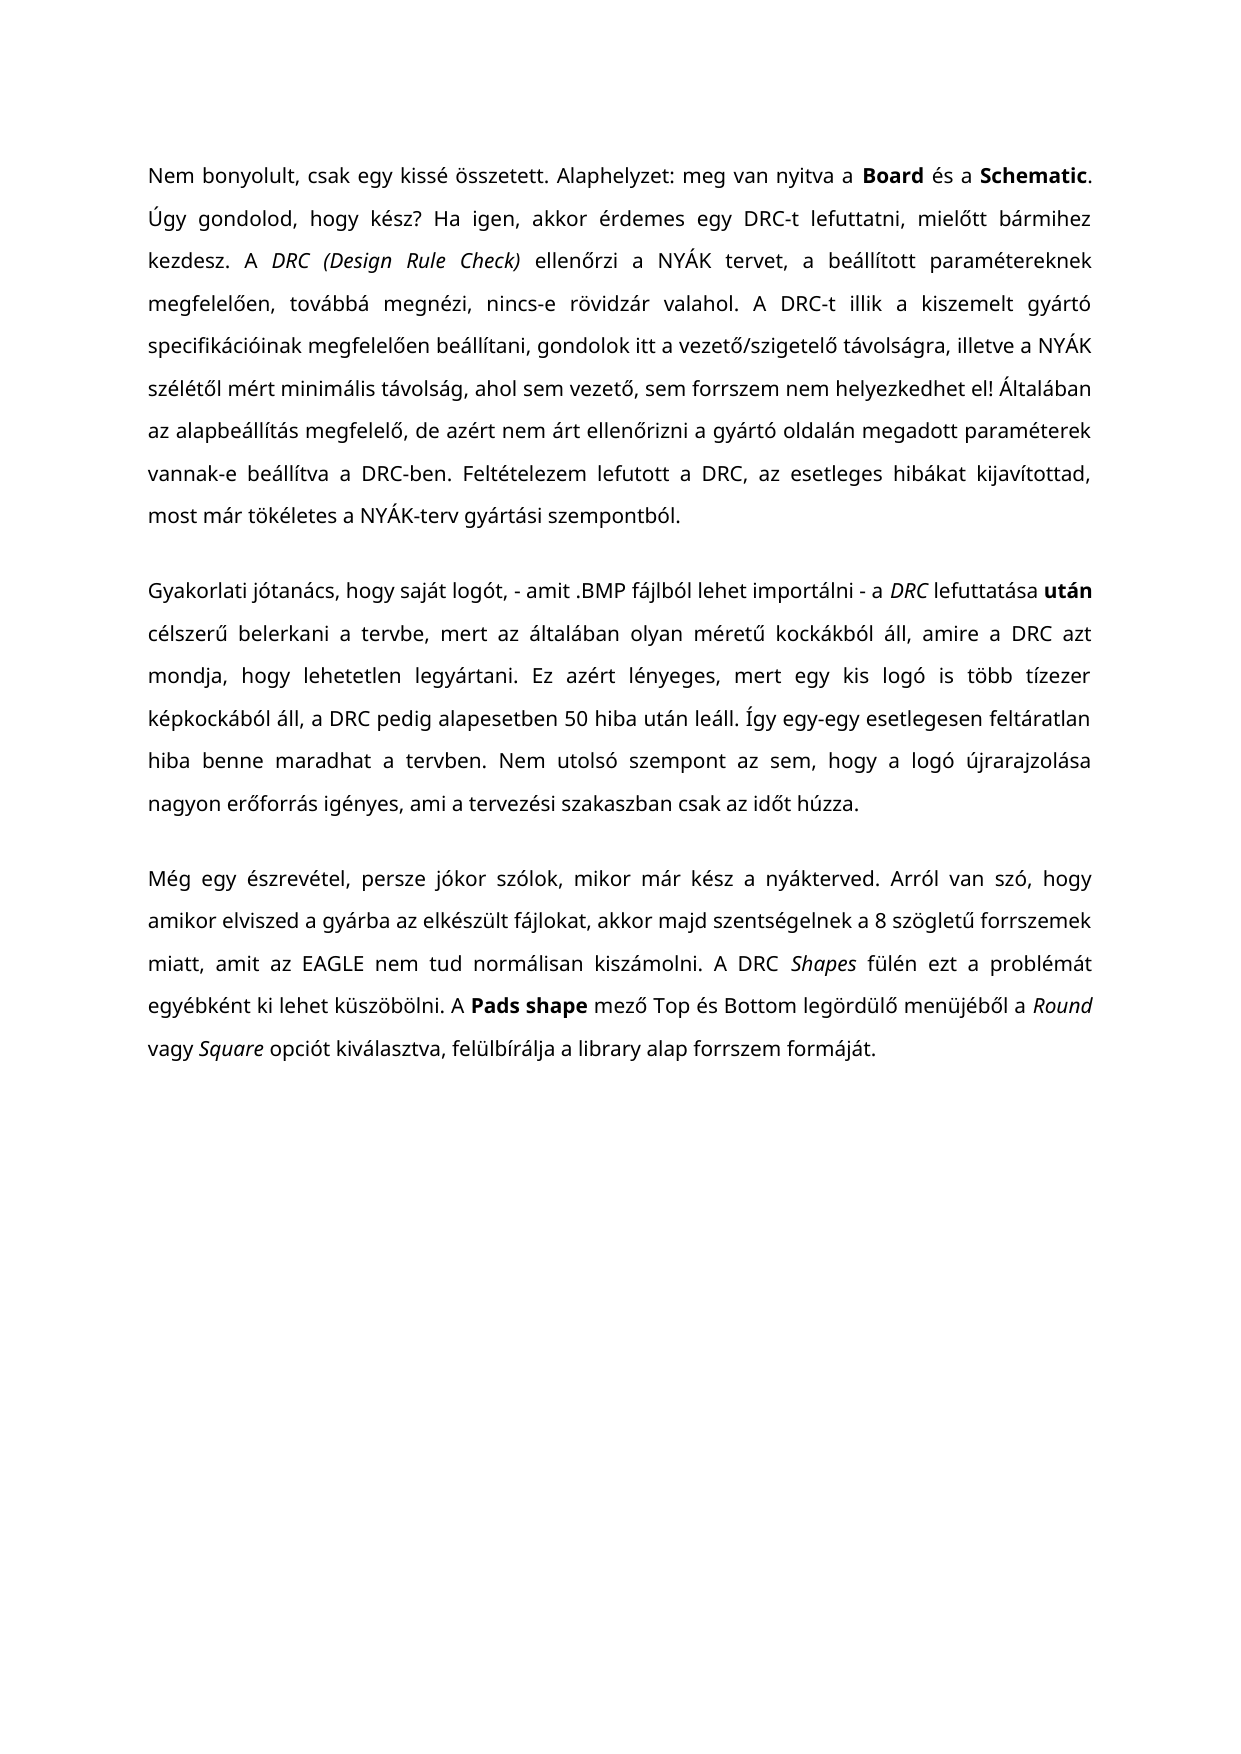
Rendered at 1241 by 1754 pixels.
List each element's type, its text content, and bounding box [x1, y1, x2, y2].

text Nem bonyolult, csak egy kissé összetett. Alaphelyzet: meg van nyitva a Board és a Schematic. Úgy gondolod, hogy kész? Ha igen, akkor érdemes egy DRC-t lefuttatni, mielőtt bármihez kezdesz. A DRC (Design Rule Check) ellenőrzi a NYÁK tervet, a beállított paramétereknek megfelelően, továbbá megnézi, nincs-e rövidzár valahol. A DRC-t illik a kiszemelt gyártó specifikációinak megfelelően beállítani, gondolok itt a vezető/szigetelő távolságra, illetve a NYÁK szélétől mért minimális távolság, ahol sem vezető, sem forrszem nem helyezkedhet el! Általában az alapbeállítás megfelelő, de azért nem árt ellenőrizni a gyártó oldalán megadott paraméterek vannak-e beállítva a DRC-ben. Feltételezem lefutott a DRC, az esetleges hibákat kijavítottad, most már tökéletes a NYÁK-terv gyártási szempontból. [148, 148, 1093, 530]
text Még egy észrevétel, persze jókor szólok, mikor már kész a nyákterved. Arról van szó, hogy amikor elviszed a gyárba az elkészült fájlokat, akkor majd szentségelnek a 8 szögletű forrszemek miatt, amit az EAGLE nem tud normálisan kiszámolni. A DRC Shapes fülén ezt a problémát egyébként ki lehet küszöbölni. A Pads shape mező Top és Bottom legördülő menüjéből a Round vagy Square opciót kiválasztva, felülbírálja a library alap forrszem formáját. [148, 850, 1093, 1063]
text Gyakorlati jótanács, hogy saját logót, - amit .BMP fájlból lehet importálni - a DRC lefuttatása után célszerű belerkani a tervbe, mert az általában olyan méretű kockákból áll, amire a DRC azt mondja, hogy lehetetlen legyártani. Ez azért lényeges, mert egy kis logó is több tízezer képkockából áll, a DRC pedig alapesetben 50 hiba után leáll. Így egy-egy esetlegesen feltáratlan hiba benne maradhat a tervben. Nem utolsó szempont az sem, hogy a logó újrarajzolása nagyon erőforrás igényes, ami a tervezési szakaszban csak az időt húzza. [148, 563, 1093, 818]
